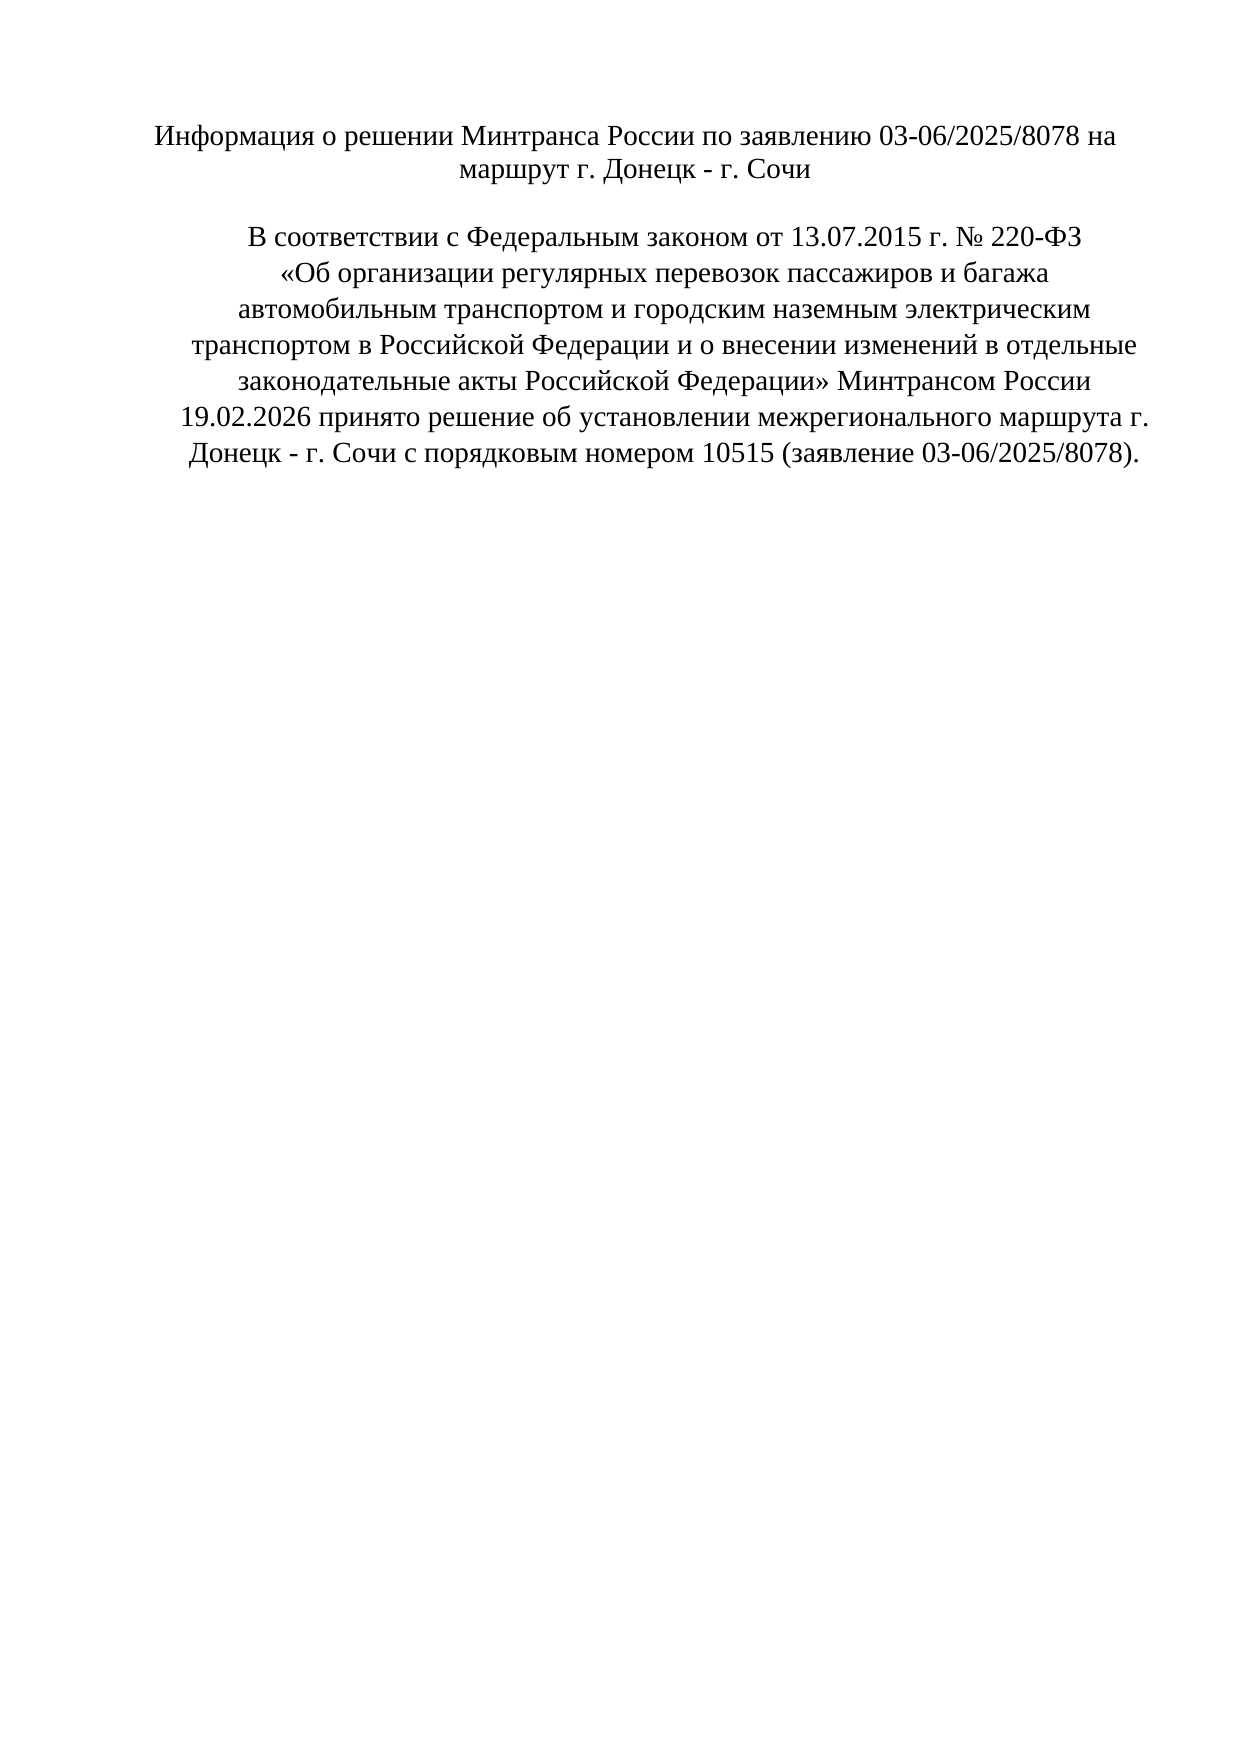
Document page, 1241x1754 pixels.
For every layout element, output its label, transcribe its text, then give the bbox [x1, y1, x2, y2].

text Информация о решении Минтранса России по заявлению 03-06/2025/8078 на маршрут г. Донецк - г. Сочи [118, 118, 1152, 185]
text В соответствии с Федеральным законом от 13.07.2015 г. № 220-ФЗ «Об организации регулярных перевозок пассажиров и багажа автомобильным транспортом и городским наземным электрическим транспортом в Российской Федерации и о внесении изменений в отдельные законодательные акты Российской Федерации» Минтрансом России 19.02.2026 принято решение об установлении межрегионального маршрута г. Донецк - г. Сочи с порядковым номером 10515 (заявление 03-06/2025/8078). [177, 219, 1152, 469]
